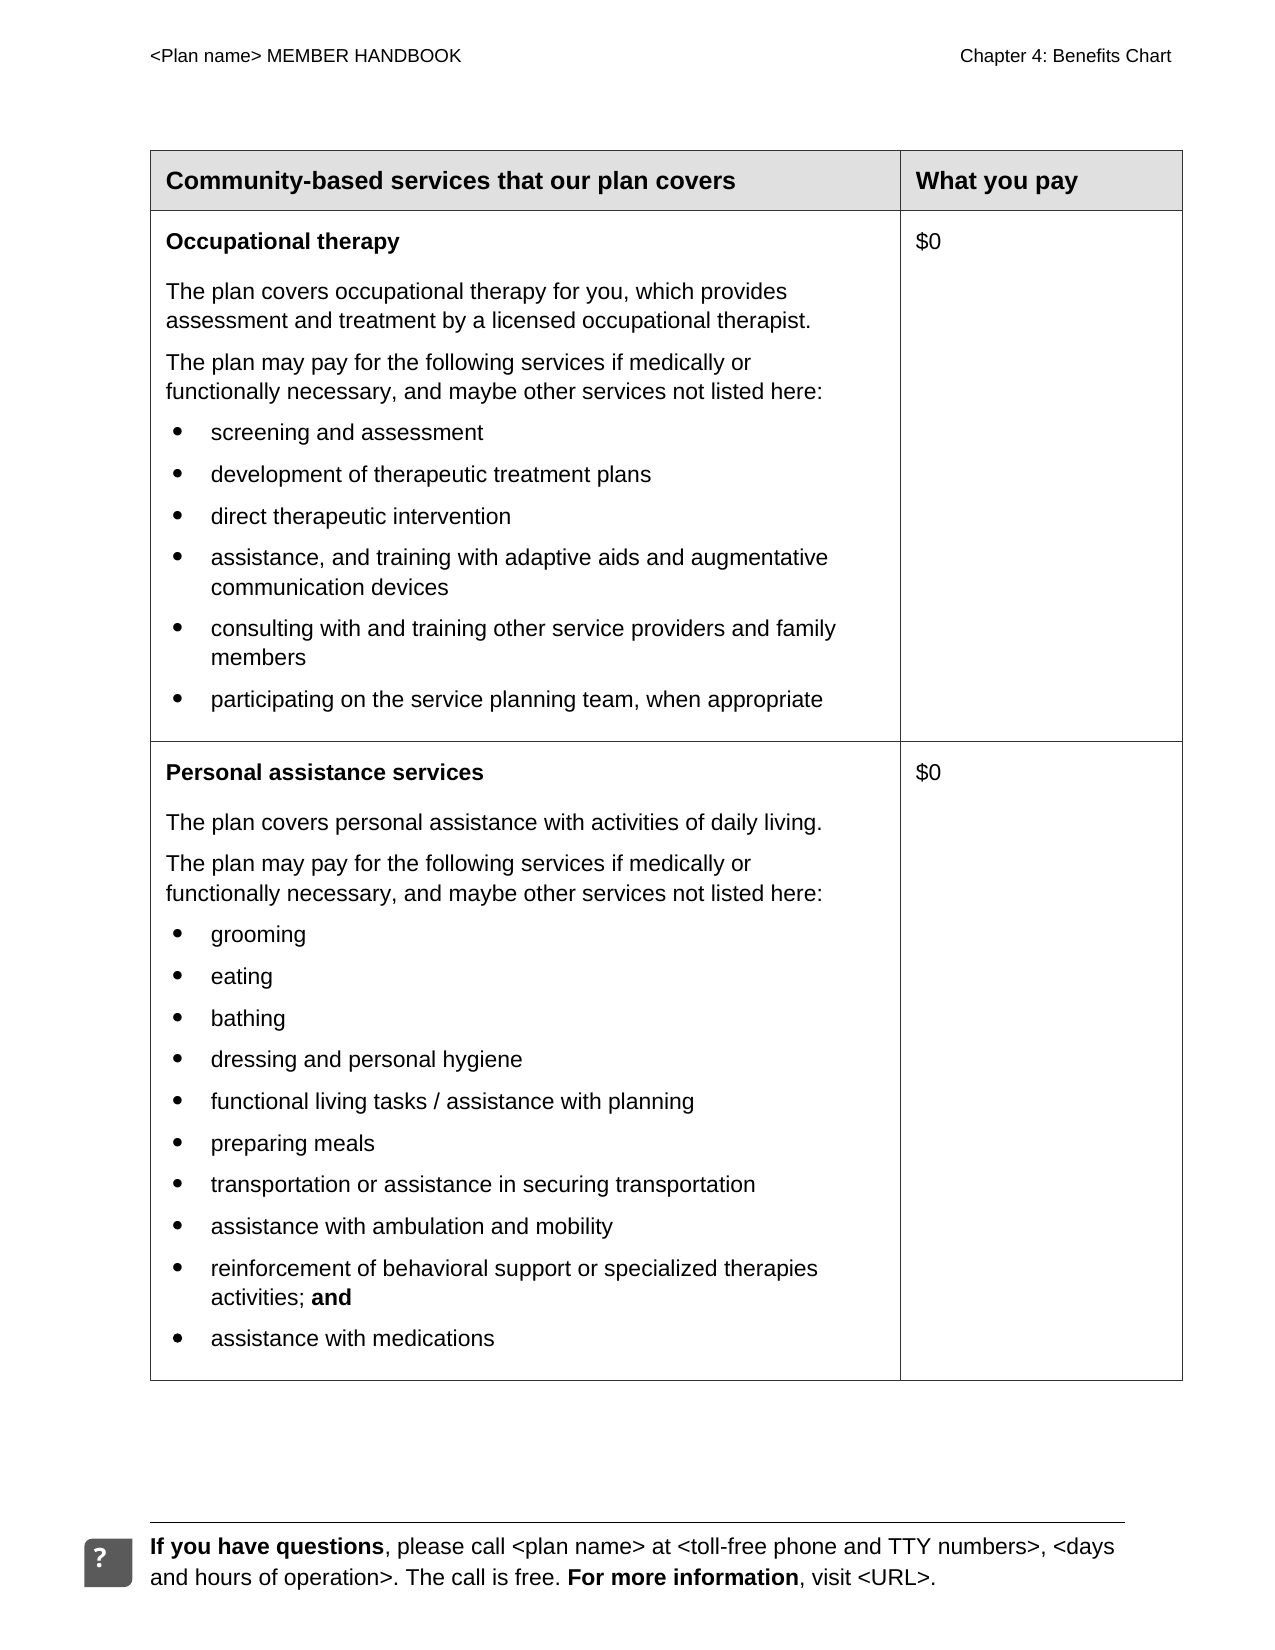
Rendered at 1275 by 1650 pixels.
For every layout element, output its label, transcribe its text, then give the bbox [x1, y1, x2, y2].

table_cell $0 [901, 211, 1182, 741]
table_cell Personal assistance services The plan covers personal assistance with activities of daily living. The plan may pay for the following services if medically or functionally necessary, and maybe other services not listed here: grooming eating bathing dressing and personal hygiene functional living tasks / assistance with planning preparing meals transportation or assistance in securing transportation assistance with ambulation and mobility reinforcement of behavioral support or specialized therapies activities; and assistance with medications [151, 742, 900, 1380]
table_cell $0 [901, 742, 1182, 1380]
table_header Community-based services that our plan covers [151, 151, 900, 210]
table_cell Occupational therapy The plan covers occupational therapy for you, which provides assessment and treatment by a licensed occupational therapist. The plan may pay for the following services if medically or functionally necessary, and maybe other services not listed here: screening and assessment development of therapeutic treatment plans direct therapeutic intervention assistance, and training with adaptive aids and augmentative communication devices consulting with and training other service providers and family members participating on the service planning team, when appropriate [151, 211, 900, 741]
table_header What you pay [901, 151, 1182, 210]
